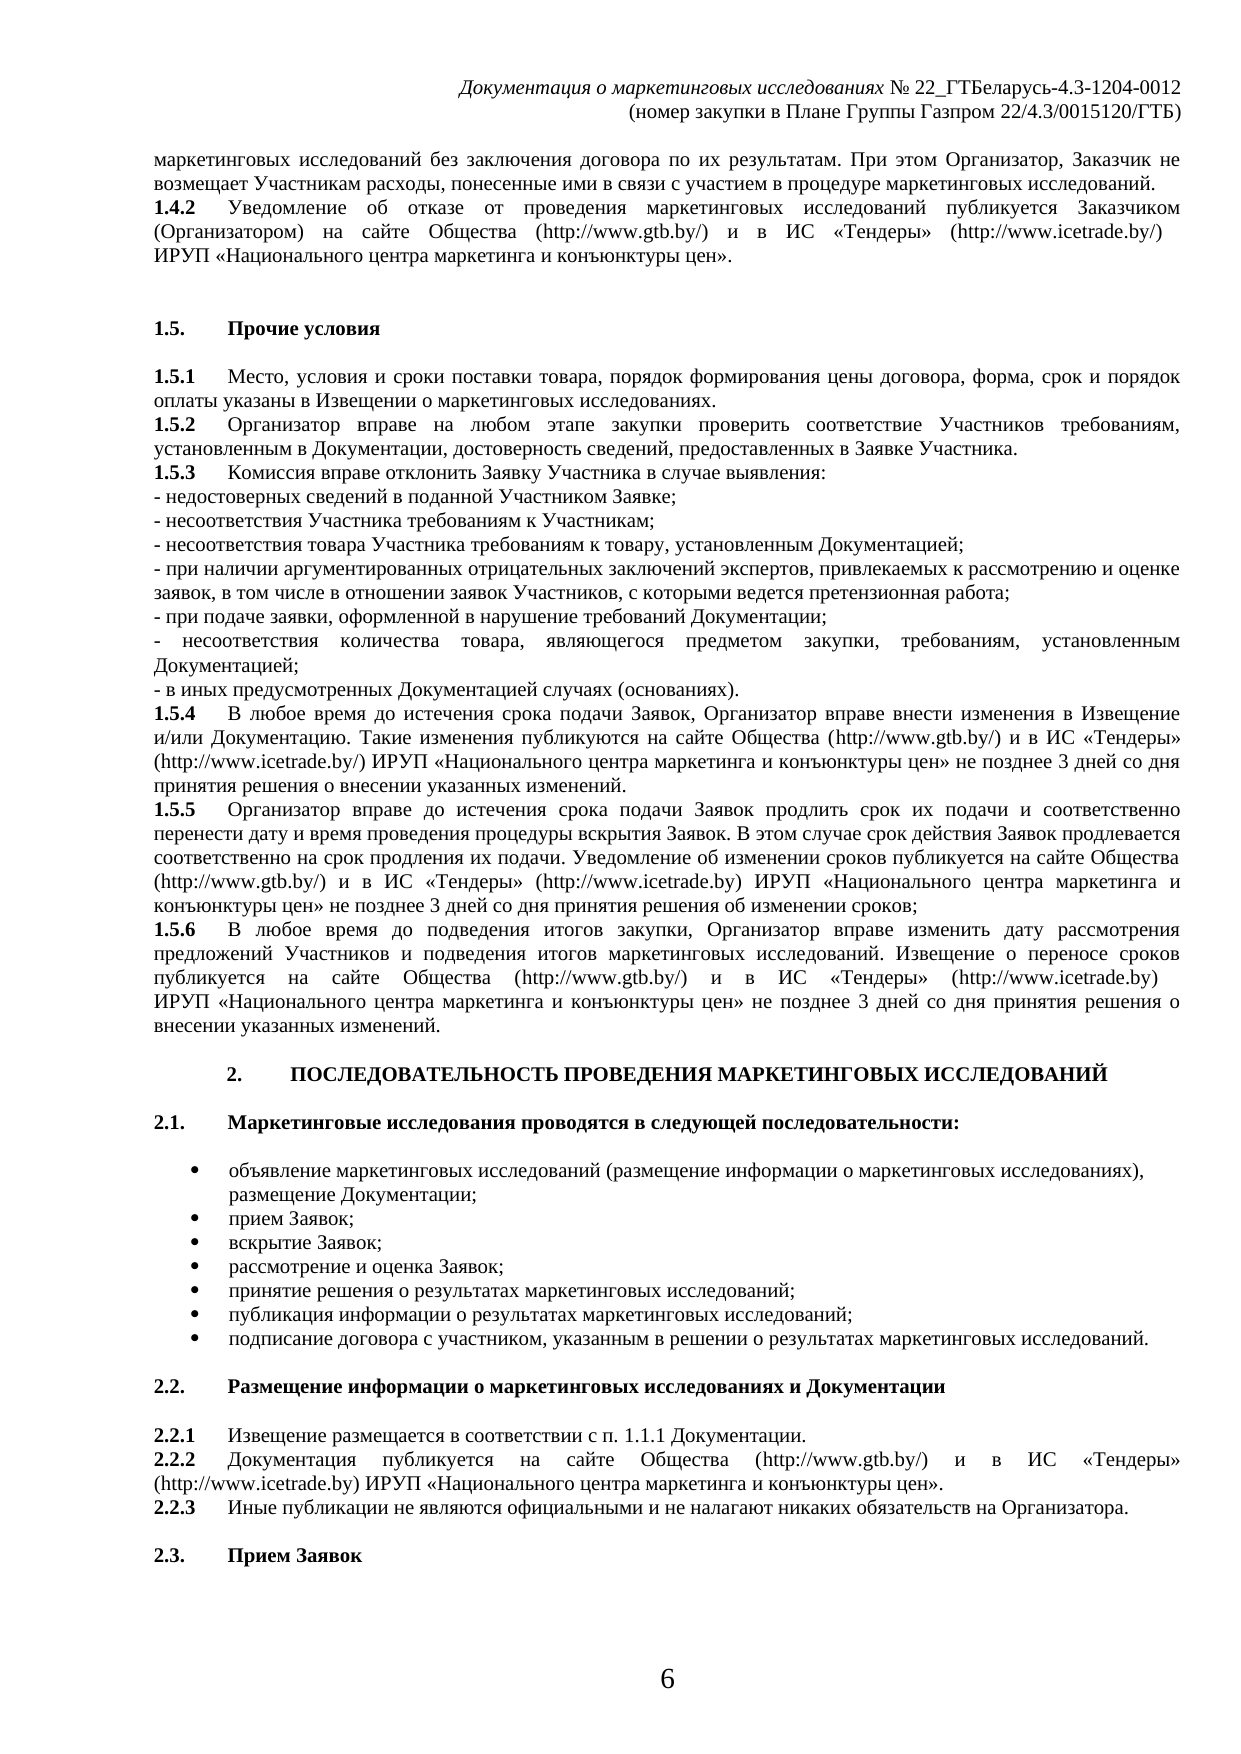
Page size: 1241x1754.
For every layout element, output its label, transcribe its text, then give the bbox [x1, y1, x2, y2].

list рассмотрение и оценка Заявок; [191, 1254, 1181, 1278]
list публикация информации о результатах маркетинговых исследований; [191, 1302, 1181, 1326]
list Прием Заявок [153, 1543, 1181, 1567]
list прием Заявок; [191, 1206, 1181, 1230]
list Иные публикации не являются официальными и не налагают никаких обязательств на Организатора. [153, 1495, 1181, 1519]
list объявление маркетинговых исследований (размещение информации о маркетинговых исследованиях), размещение Документации; [191, 1158, 1181, 1206]
list принятие решения о результатах маркетинговых исследований; [191, 1278, 1181, 1302]
list Извещение размещается в соответствии с п. 1.1.1 Документации. [153, 1422, 1181, 1447]
list Размещение информации о маркетинговых исследованиях и Документации [153, 1374, 1181, 1398]
list Место, условия и сроки поставки товара, порядок формирования цены договора, форма, срок и порядок оплаты указаны в Извещении о маркетинговых исследованиях. [153, 364, 1181, 412]
list подписание договора с участником, указанным в решении о результатах маркетинговых исследований. [191, 1326, 1181, 1350]
text - в иных предусмотренных Документацией случаях (основаниях). [153, 677, 1181, 701]
list вскрытие Заявок; [191, 1230, 1181, 1254]
text - при наличии аргументированных отрицательных заключений экспертов, привлекаемых к рассмотрению и оценке заявок, в том числе в отношении заявок Участников, с которыми ведется претензионная работа; [153, 556, 1181, 604]
list Организатор вправе на любом этапе закупки проверить соответствие Участников требованиям, установленным в Документации, достоверность сведений, предоставленных в Заявке Участника. [153, 412, 1181, 460]
list Уведомление об отказе от проведения маркетинговых исследований публикуется Заказчиком (Организатором) на сайте Общества () и в ИС «Тендеры» (http://www.icetrade.by/) ИРУП «Национального центра маркетинга и конъюнктуры цен». [153, 195, 1181, 267]
list Организатор вправе до истечения срока подачи Заявок продлить срок их подачи и соответственно перенести дату и время проведения процедуры вскрытия Заявок. В этом случае срок действия Заявок продлевается соответственно на срок продления их подачи. Уведомление об изменении сроков публикуется на сайте Общества (http://www.gtb.by/) и в ИС «Тендеры» (http://www.icetrade.by) ИРУП «Национального центра маркетинга и конъюнктуры цен» не позднее 3 дней со дня принятия решения об изменении сроков; [153, 797, 1181, 917]
list Документация публикуется на сайте Общества (http://www.gtb.by/) и в ИС «Тендеры» (http://www.icetrade.by) ИРУП «Национального центра маркетинга и конъюнктуры цен». [153, 1447, 1181, 1495]
text - несоответствия товара Участника требованиям к товару, установленным Документацией; [153, 532, 1181, 556]
list Маркетинговые исследования проводятся в следующей последовательности: [153, 1110, 1181, 1134]
list В любое время до истечения срока подачи Заявок, Организатор вправе внести изменения в Извещение и/или Документацию. Такие изменения публикуются на сайте Общества (http://www.gtb.by/) и в ИС «Тендеры» (http://www.icetrade.by/) ИРУП «Национального центра маркетинга и конъюнктуры цен» не позднее 3 дней со дня принятия решения о внесении указанных изменений. [153, 701, 1181, 797]
list последовательность проведения маркетинговых исследований [153, 1062, 1181, 1086]
text - несоответствия Участника требованиям к Участникам; [153, 508, 1181, 532]
list Комиссия вправе отклонить Заявку Участника в случае выявления: [153, 460, 1181, 484]
text - при подаче заявки, оформленной в нарушение требований Документации; [153, 604, 1181, 628]
list В любое время до подведения итогов закупки, Организатор вправе изменить дату рассмотрения предложений Участников и подведения итогов маркетинговых исследований. Извещение о переносе сроков публикуется на сайте Общества (http://www.gtb.by/) и в ИС «Тендеры» (http://www.icetrade.by) ИРУП «Национального центра маркетинга и конъюнктуры цен» не позднее 3 дней со дня принятия решения о внесении указанных изменений. [153, 917, 1181, 1037]
text - несоответствия количества товара, являющегося предметом закупки, требованиям, установленным Документацией; [153, 628, 1181, 677]
text - недостоверных сведений в поданной Участником Заявке; [153, 484, 1181, 508]
list Прочие условия [153, 316, 1181, 340]
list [153, 147, 1181, 195]
